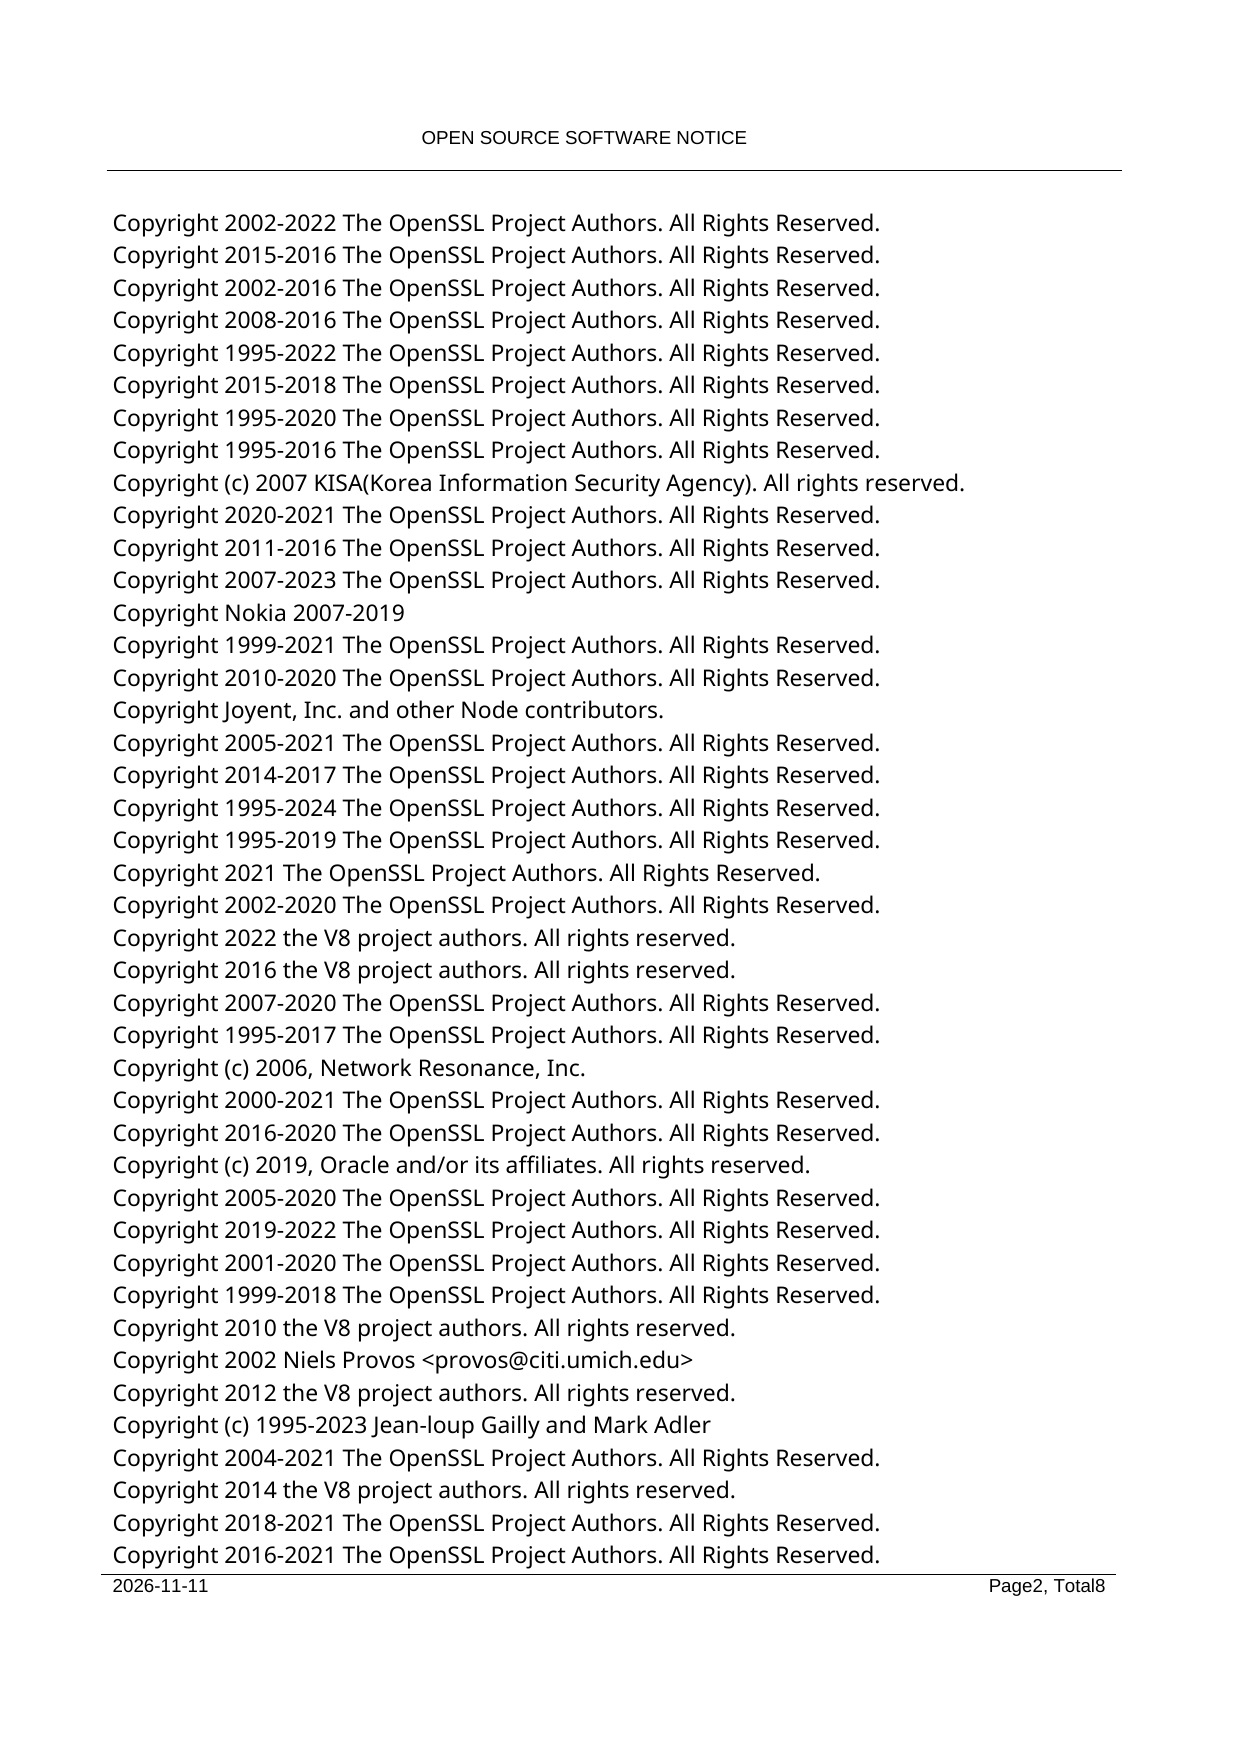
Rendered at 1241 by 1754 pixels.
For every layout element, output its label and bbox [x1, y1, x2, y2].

text [112, 206, 1128, 1571]
